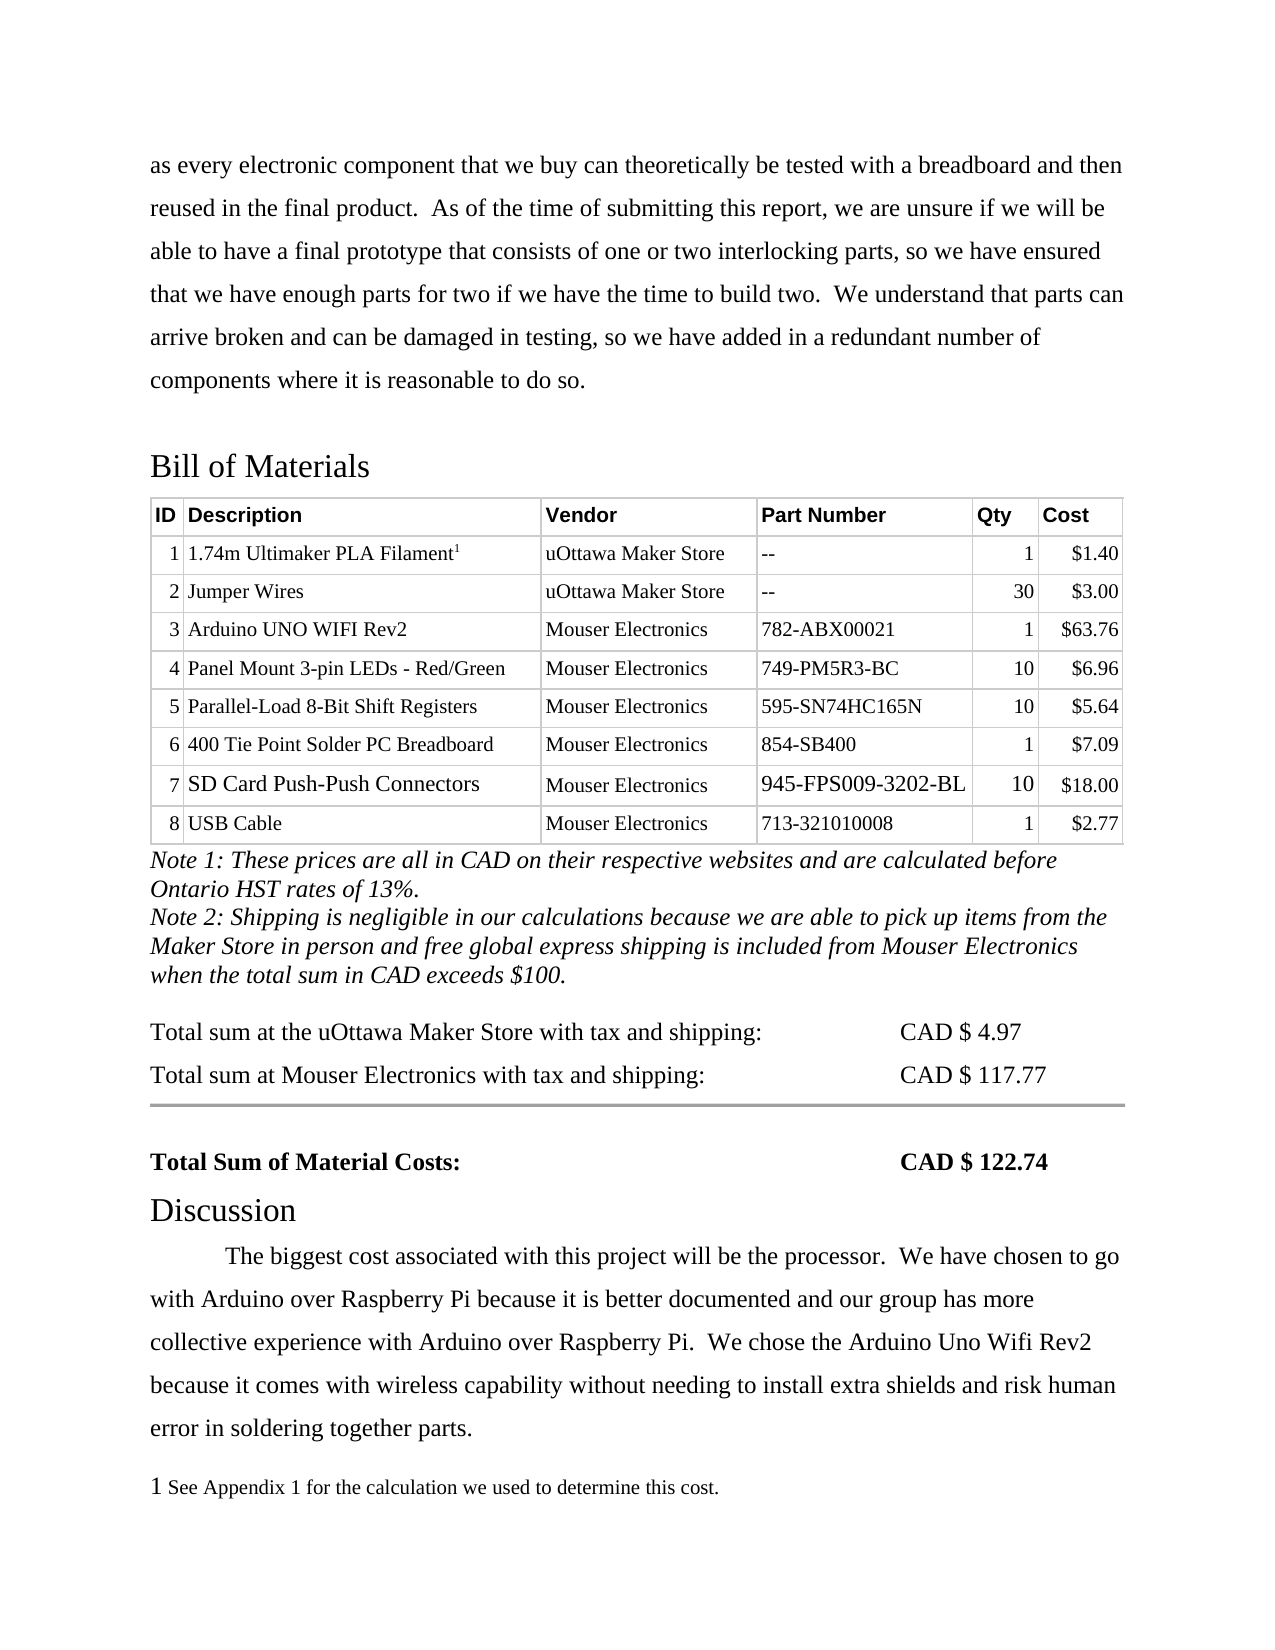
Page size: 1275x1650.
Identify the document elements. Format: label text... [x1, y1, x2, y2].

table_cell 1 [973, 807, 1038, 843]
table_cell 595-SN74HC165N [758, 690, 972, 726]
table_cell -- [758, 575, 972, 612]
text Note 2: Shipping is negligible in our calculations because we are able to pick up items from the Maker Store in person and free global express shipping is included from Mouser Electronics when the total sum in CAD exceeds $100. [150, 902, 1125, 989]
text The biggest cost associated with this project will be the processor. We have chosen to go with Arduino over Raspberry Pi because it is better documented and our group has more collective experience with Arduino over Raspberry Pi. We chose the Arduino Uno Wifi Rev2 because it comes with wireless capability without needing to install extra shields and risk human error in soldering together parts. [150, 1241, 1125, 1442]
table_cell $63.76 [1039, 613, 1122, 650]
table_cell $6.96 [1039, 652, 1122, 688]
table_cell 4 [152, 652, 183, 688]
table_cell 10 [973, 652, 1038, 688]
subtitle Bill of Materials [150, 446, 1125, 484]
table_header Qty [973, 499, 1038, 535]
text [150, 150, 1125, 394]
table_cell 7 [152, 766, 183, 805]
table_cell Mouser Electronics [542, 652, 756, 688]
table_cell Mouser Electronics [542, 613, 756, 650]
table_header Description [184, 499, 540, 535]
table_cell 10 [973, 690, 1038, 726]
table_cell Mouser Electronics [542, 766, 756, 805]
table_cell 5 [152, 690, 183, 726]
table_cell 1 [152, 537, 183, 573]
table_cell Jumper Wires [184, 575, 540, 612]
table_cell $2.77 [1039, 807, 1122, 843]
table_cell 400 Tie Point Solder PC Breadboard [184, 728, 540, 764]
table_cell 1 [973, 537, 1038, 573]
subtitle Discussion [150, 1190, 1125, 1228]
text Total sum at the uOttawa Maker Store with tax and shipping: CAD $ 4.97 [150, 1017, 1125, 1046]
table_cell $18.00 [1039, 766, 1122, 805]
text Note 1: These prices are all in CAD on their respective websites and are calculated before Ontario HST rates of 13%. [150, 845, 1125, 902]
table_cell 749-PM5R3-BC [758, 652, 972, 688]
table_cell Arduino UNO WIFI Rev2 [184, 613, 540, 650]
table_cell Mouser Electronics [542, 690, 756, 726]
table_cell 10 [973, 766, 1038, 805]
table_header ID [152, 499, 183, 535]
table_cell 2 [152, 575, 183, 612]
table_cell USB Cable [184, 807, 540, 843]
table_cell 854-SB400 [758, 728, 972, 764]
table_cell uOttawa Maker Store [542, 575, 756, 612]
table_cell $1.40 [1039, 537, 1122, 573]
table_cell Mouser Electronics [542, 728, 756, 764]
table_cell 6 [152, 728, 183, 764]
table_cell $7.09 [1039, 728, 1122, 764]
table_cell -- [758, 537, 972, 573]
table_header Part Number [758, 499, 972, 535]
table_cell 3 [152, 613, 183, 650]
text Total sum at Mouser Electronics with tax and shipping: CAD $ 117.77 [150, 1061, 1125, 1089]
table_cell $5.64 [1039, 690, 1122, 726]
table_cell $3.00 [1039, 575, 1122, 612]
table_cell 713-321010008 [758, 807, 972, 843]
table_header Vendor [542, 499, 756, 535]
table_cell 782-ABX00021 [758, 613, 972, 650]
table_header Cost [1039, 499, 1122, 535]
table_cell 8 [152, 807, 183, 843]
text Total Sum of Material Costs: CAD $ 122.74 [150, 1147, 1125, 1176]
table_cell 1 [973, 728, 1038, 764]
table_cell SD Card Push-Push Connectors [184, 766, 540, 805]
table_cell Parallel-Load 8-Bit Shift Registers [184, 690, 540, 726]
table_cell 1 [973, 613, 1038, 650]
table_cell 30 [973, 575, 1038, 612]
table_cell Mouser Electronics [542, 807, 756, 843]
table_cell uOttawa Maker Store [542, 537, 756, 573]
table_cell Panel Mount 3-pin LEDs - Red/Green [184, 652, 540, 688]
table_cell 1.74m Ultimaker PLA Filament [184, 537, 540, 573]
table_cell 945-FPS009-3202-BL [758, 766, 972, 805]
